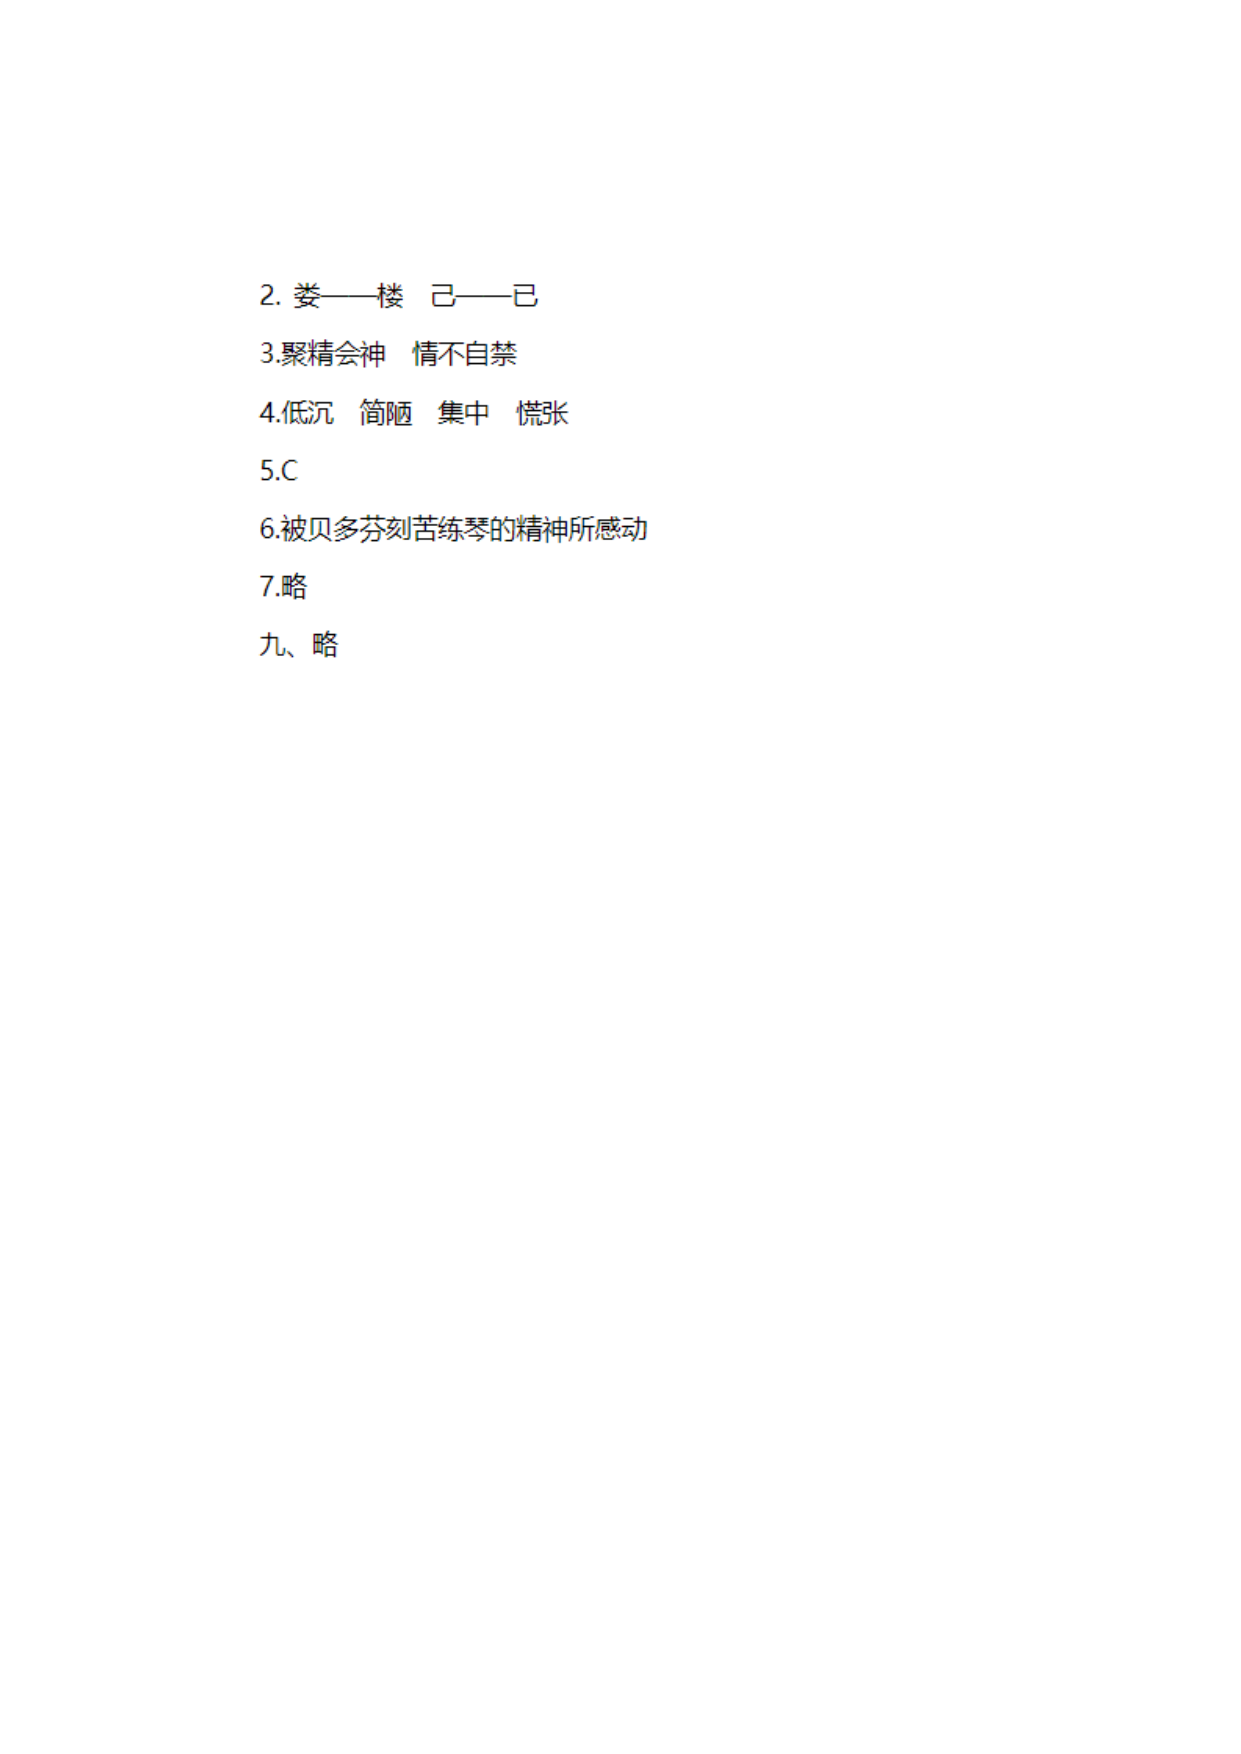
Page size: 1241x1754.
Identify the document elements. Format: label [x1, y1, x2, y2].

picture [187, 162, 1039, 739]
